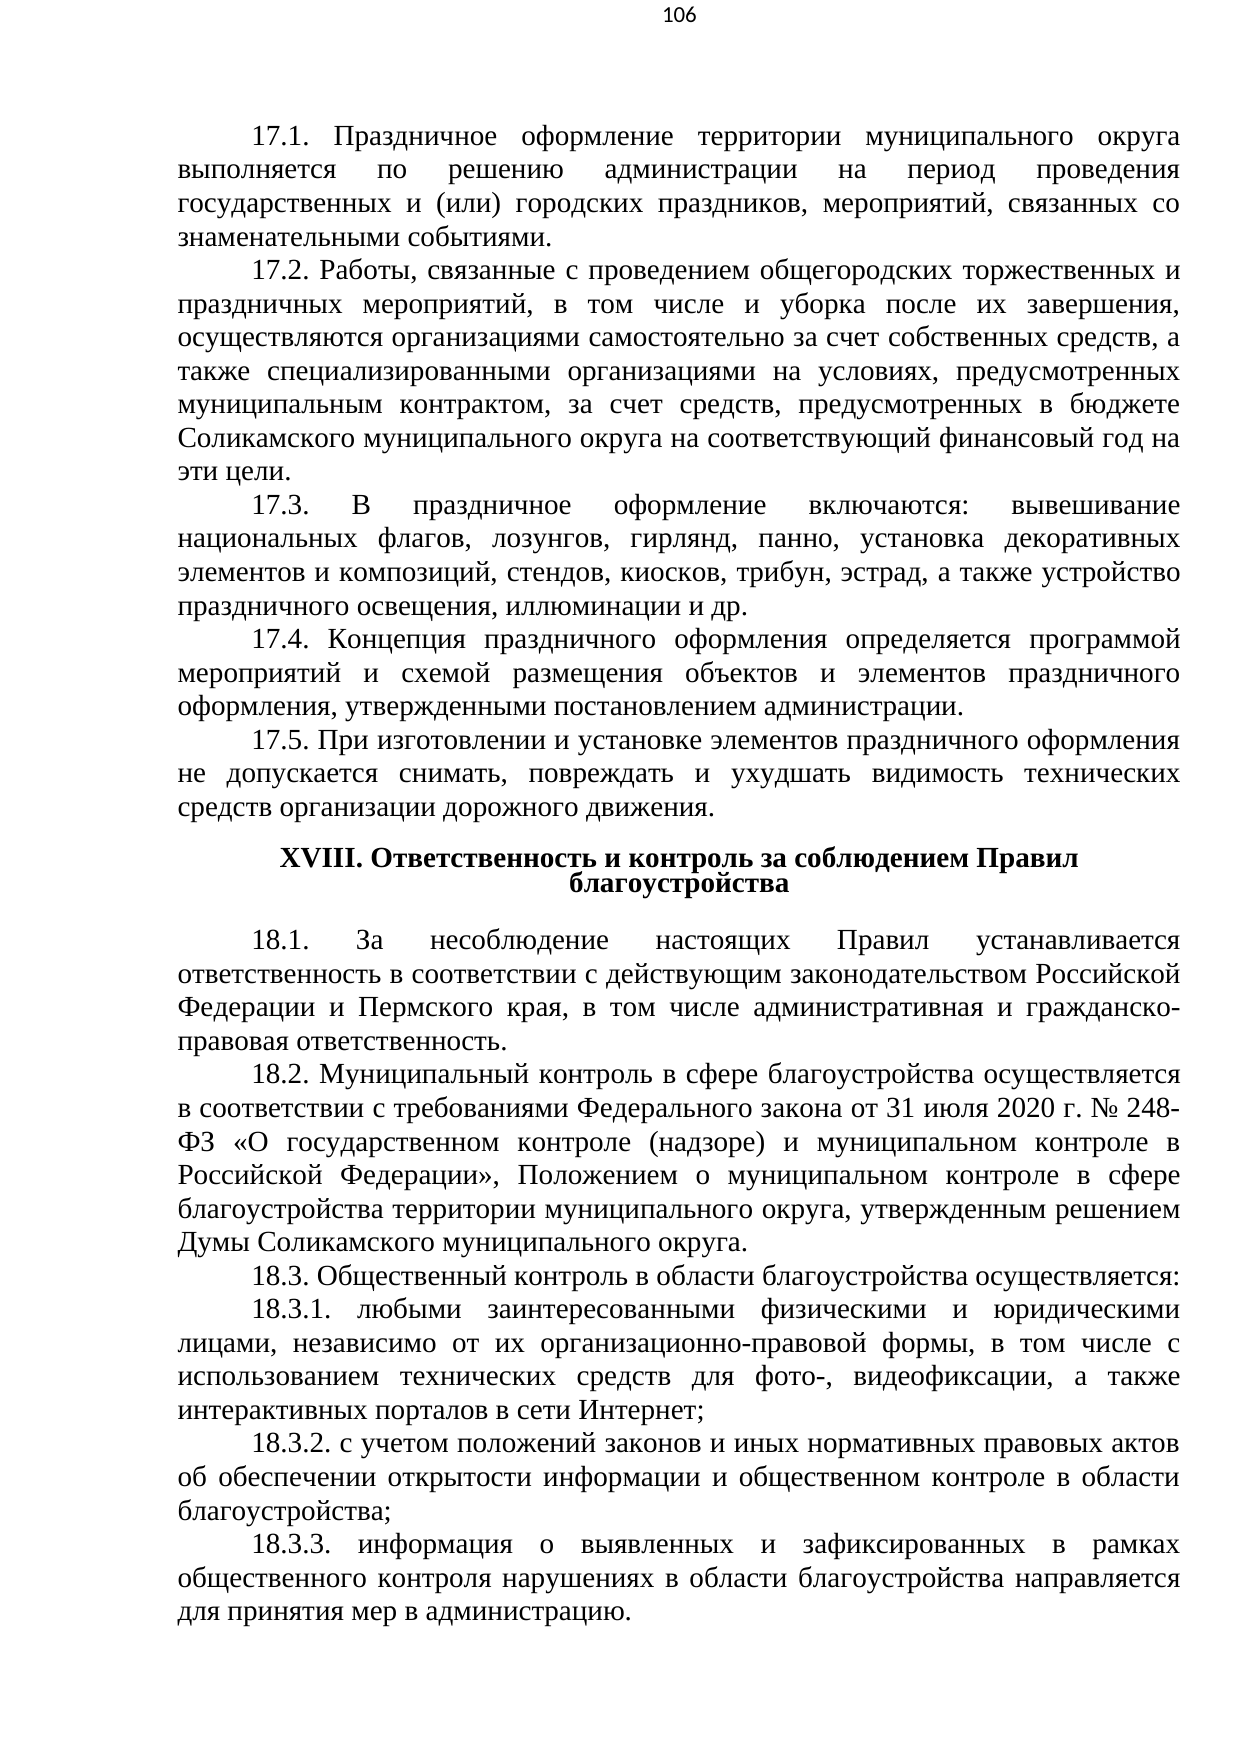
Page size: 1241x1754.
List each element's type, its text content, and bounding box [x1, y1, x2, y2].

text 17.3. В праздничное оформление включаются: вывешивание национальных флагов, лозунгов, гирлянд, панно, установка декоративных элементов и композиций, стендов, киосков, трибун, эстрад, а также устройство праздничного освещения, иллюминации и др. [177, 487, 1181, 621]
text 17.1. Праздничное оформление территории муниципального округа выполняется по решению администрации на период проведения государственных и (или) городских праздников, мероприятий, связанных со знаменательными событиями. [177, 118, 1181, 252]
text 18.3.3. информация о выявленных и зафиксированных в рамках общественного контроля нарушениях в области благоустройства направляется для принятия мер в администрацию. [177, 1526, 1181, 1627]
text 18.3. Общественный контроль в области благоустройства осуществляется: [177, 1258, 1181, 1291]
text 17.4. Концепция праздничного оформления определяется программой мероприятий и схемой размещения объектов и элементов праздничного оформления, утвержденными постановлением администрации. [177, 621, 1181, 722]
text 17.5. При изготовлении и установке элементов праздничного оформления не допускается снимать, повреждать и ухудшать видимость технических средств организации дорожного движения. [177, 722, 1181, 822]
text 17.2. Работы, связанные с проведением общегородских торжественных и праздничных мероприятий, в том числе и уборка после их завершения, осуществляются организациями самостоятельно за счет собственных средств, а также специализированными организациями на условиях, предусмотренных муниципальным контрактом, за счет средств, предусмотренных в бюджете Соликамского муниципального округа на соответствующий финансовый год на эти цели. [177, 252, 1181, 487]
text 18.1. За несоблюдение настоящих Правил устанавливается ответственность в соответствии с действующим законодательством Российской Федерации и Пермского края, в том числе административная и гражданско-правовая ответственность. [177, 922, 1181, 1057]
title XVIII. Ответственность и контроль за соблюдением Правил благоустройства [177, 847, 1181, 897]
text 18.3.1. любыми заинтересованными физическими и юридическими лицами, независимо от их организационно-правовой формы, в том числе с использованием технических средств для фото-, видеофиксации, а также интерактивных порталов в сети Интернет; [177, 1291, 1181, 1426]
text 18.3.2. с учетом положений законов и иных нормативных правовых актов об обеспечении открытости информации и общественном контроле в области благоустройства; [177, 1426, 1181, 1526]
text 18.2. Муниципальный контроль в сфере благоустройства осуществляется в соответствии с требованиями Федерального закона от 31 июля 2020 г. № 248-ФЗ «О государственном контроле (надзоре) и муниципальном контроле в Российской Федерации», Положением о муниципальном контроле в сфере благоустройства территории муниципального округа, утвержденным решением Думы Соликамского муниципального округа. [177, 1057, 1181, 1258]
